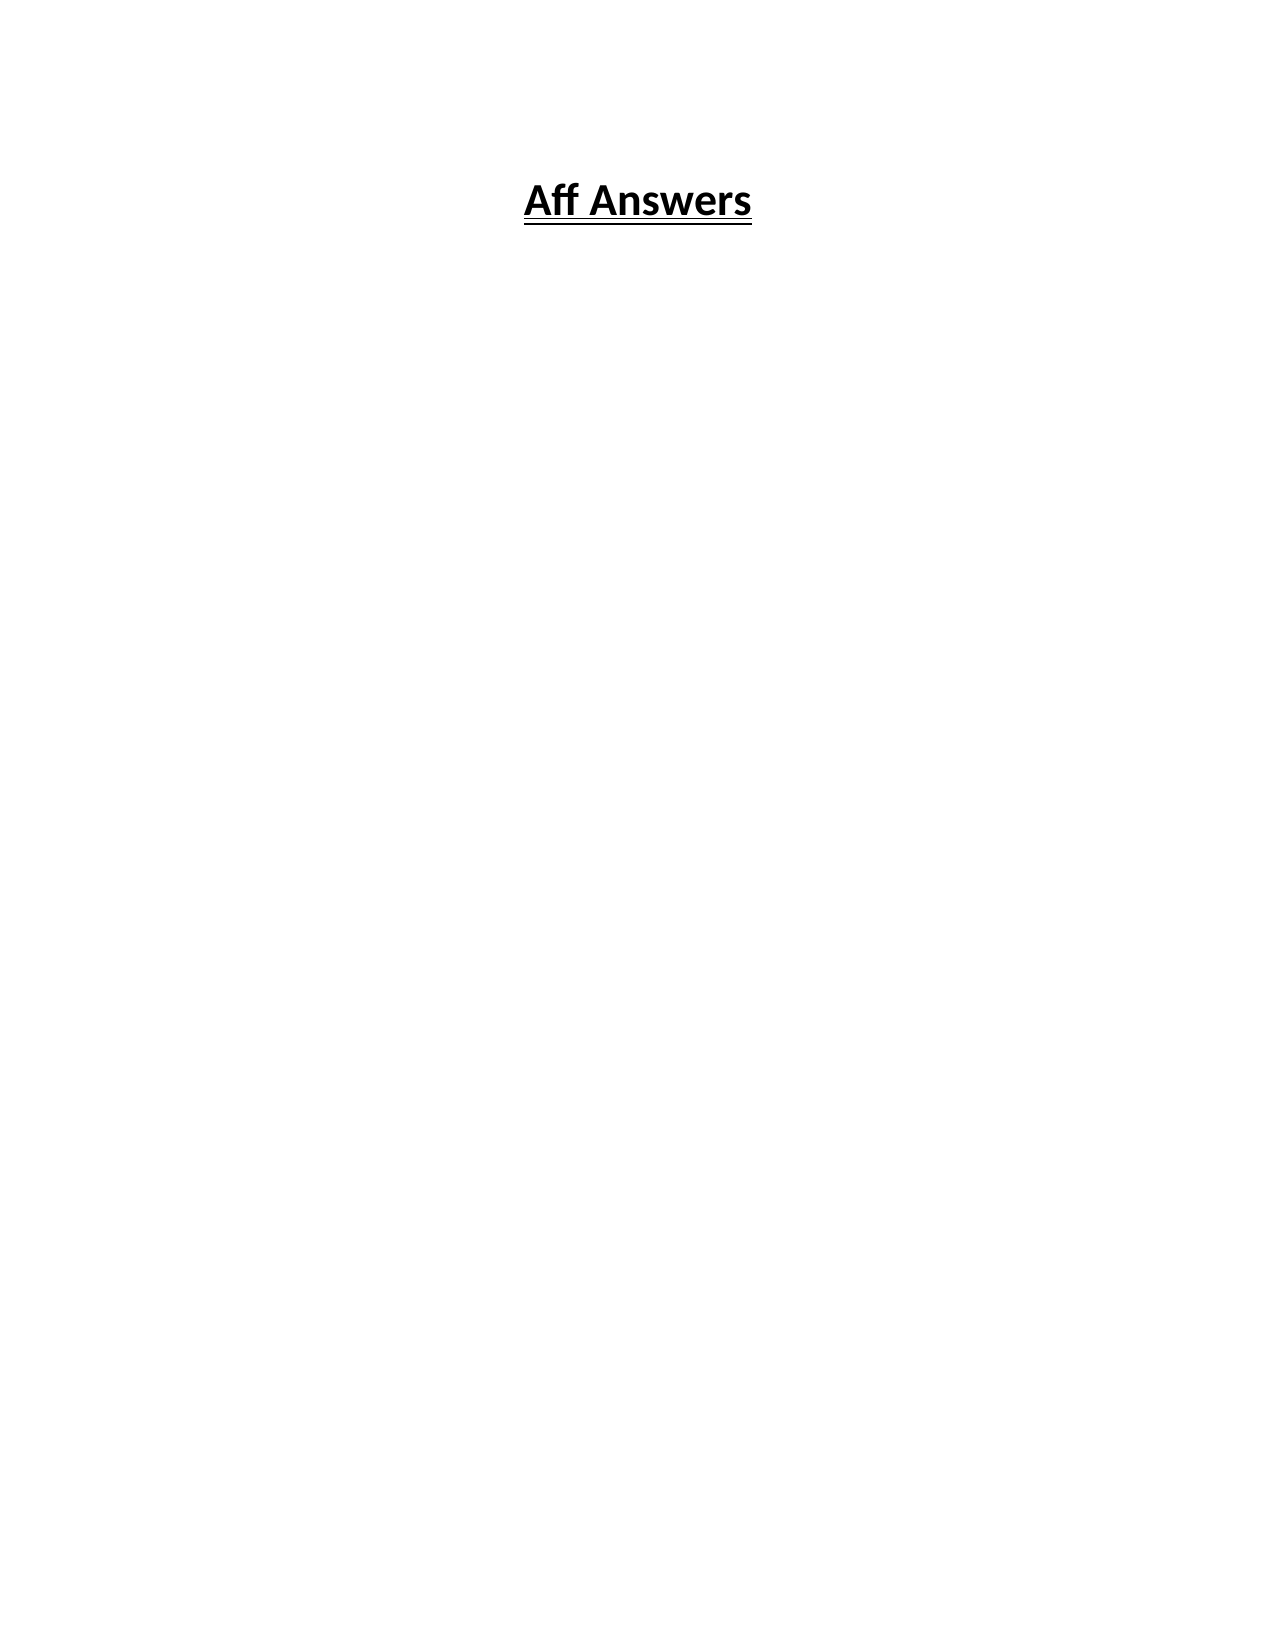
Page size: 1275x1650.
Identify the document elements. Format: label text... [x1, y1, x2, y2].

subtitle Aff Answers [187, 171, 1087, 227]
